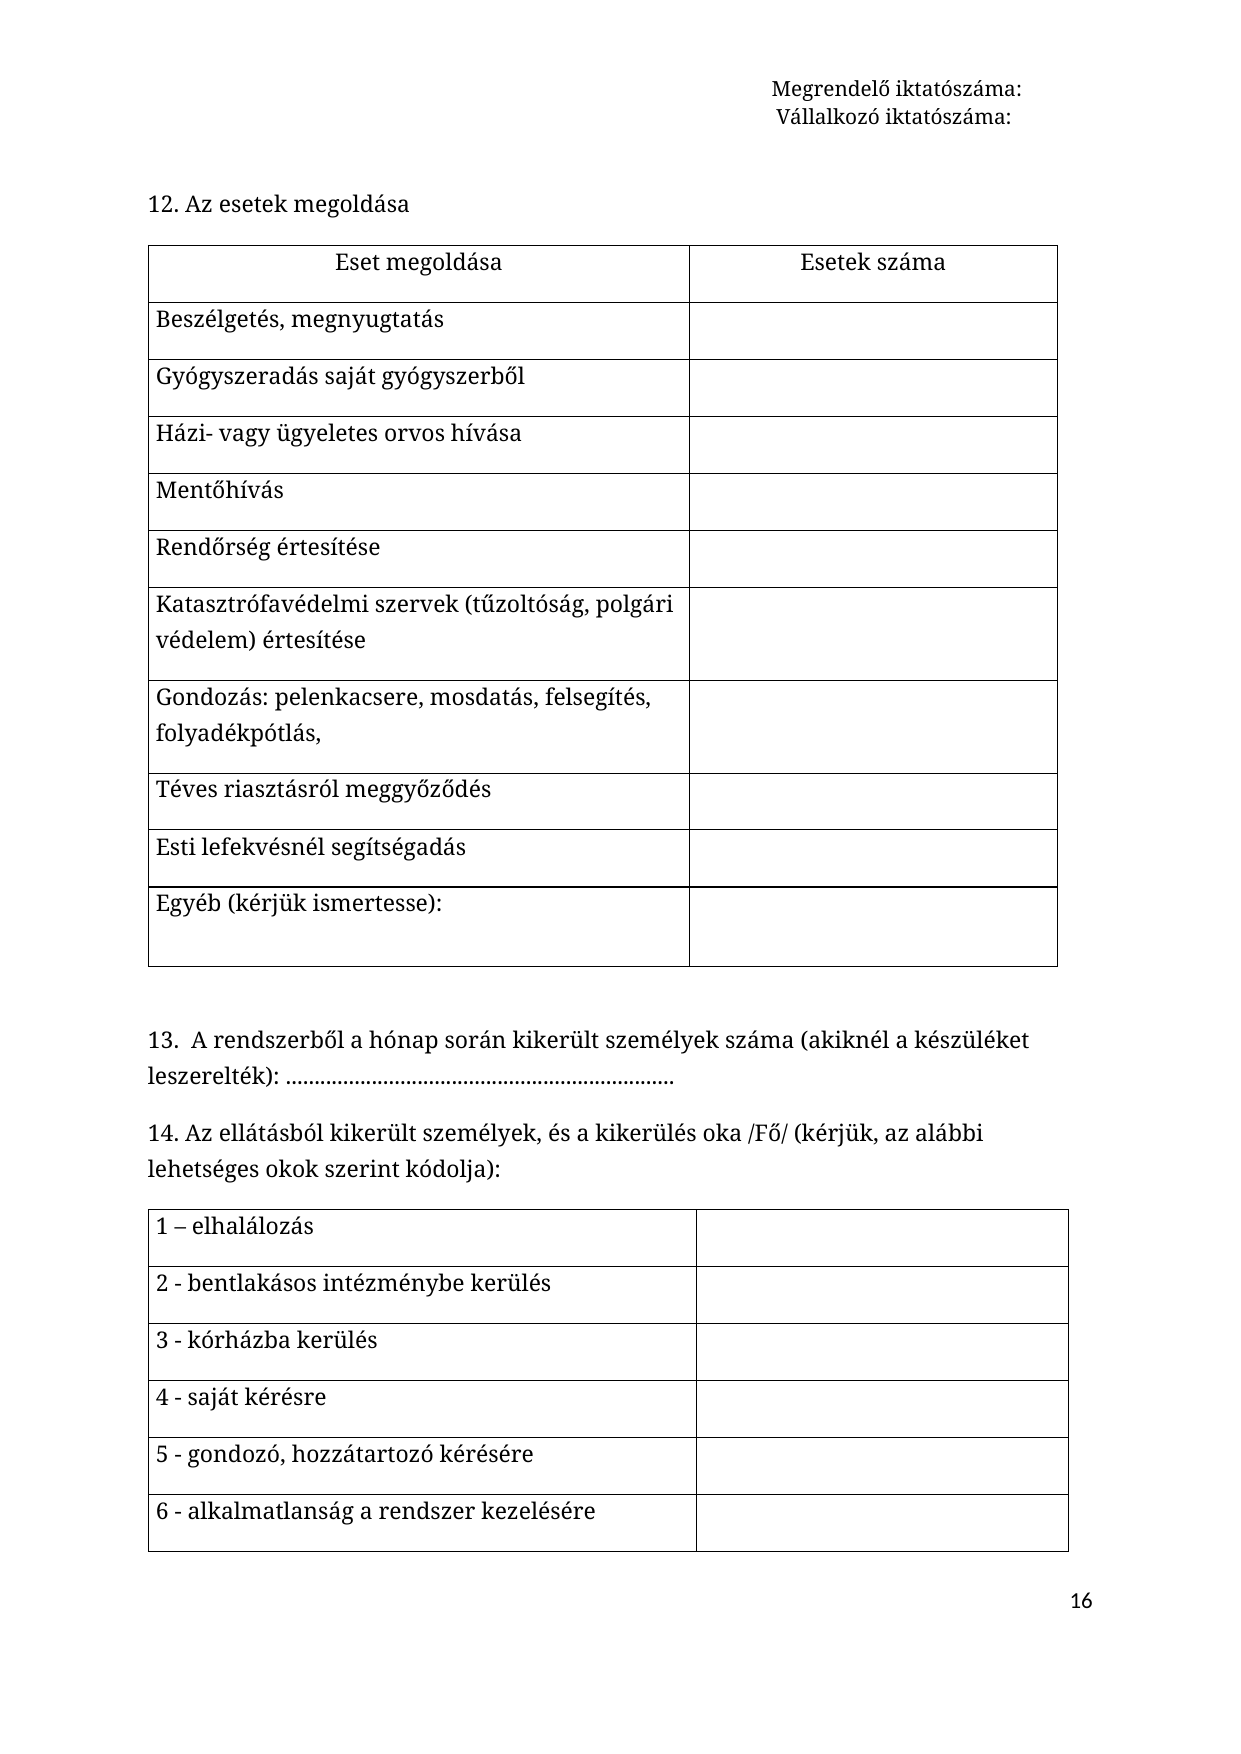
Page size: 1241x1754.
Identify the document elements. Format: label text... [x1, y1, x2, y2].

table_cell Gyógyszeradás saját gyógyszerből [149, 360, 689, 416]
text 12. Az esetek megoldása [148, 188, 1092, 219]
table_header Esetek száma [690, 246, 1057, 302]
table_cell [690, 774, 1057, 829]
table_cell [697, 1438, 1068, 1494]
table_cell 6 - alkalmatlanság a rendszer kezelésére [149, 1495, 696, 1551]
table_cell Téves riasztásról meggyőződés [149, 774, 689, 829]
table_cell [690, 681, 1057, 772]
table_cell [690, 588, 1057, 679]
table_header Eset megoldása [149, 246, 689, 302]
table_cell Esti lefekvésnél segítségadás [149, 830, 689, 886]
table_cell [690, 417, 1057, 473]
table_cell Gondozás: pelenkacsere, mosdatás, felsegítés, folyadékpótlás, [149, 681, 689, 772]
text 13. A rendszerből a hónap során kikerült személyek száma (akiknél a készüléket leszerelték): .................................................................... [148, 1024, 1092, 1091]
table_header 1 – elhalálozás [149, 1210, 696, 1266]
table_cell [690, 303, 1057, 359]
table_cell [697, 1381, 1068, 1437]
table_cell [697, 1495, 1068, 1551]
text 14. Az ellátásból kikerült személyek, és a kikerülés oka /Fő/ (kérjük, az alábbi lehetséges okok szerint kódolja): [148, 1117, 1092, 1184]
table_cell [690, 474, 1057, 529]
table_cell [697, 1324, 1068, 1380]
table_cell Házi- vagy ügyeletes orvos hívása [149, 417, 689, 473]
table_cell 3 - kórházba kerülés [149, 1324, 696, 1380]
table_cell [690, 830, 1057, 886]
table_cell [690, 360, 1057, 416]
table_cell Rendőrség értesítése [149, 531, 689, 587]
table_cell [690, 531, 1057, 587]
table_cell [690, 888, 1057, 966]
table_cell 4 - saját kérésre [149, 1381, 696, 1437]
table_cell Mentőhívás [149, 474, 689, 529]
table_cell 5 - gondozó, hozzátartozó kérésére [149, 1438, 696, 1494]
table_cell [697, 1267, 1068, 1323]
table_cell Beszélgetés, megnyugtatás [149, 303, 689, 359]
table_cell Egyéb (kérjük ismertesse): [149, 888, 689, 966]
table_cell Katasztrófavédelmi szervek (tűzoltóság, polgári védelem) értesítése [149, 588, 689, 679]
table_header [697, 1210, 1068, 1266]
table_cell 2 - bentlakásos intézménybe kerülés [149, 1267, 696, 1323]
